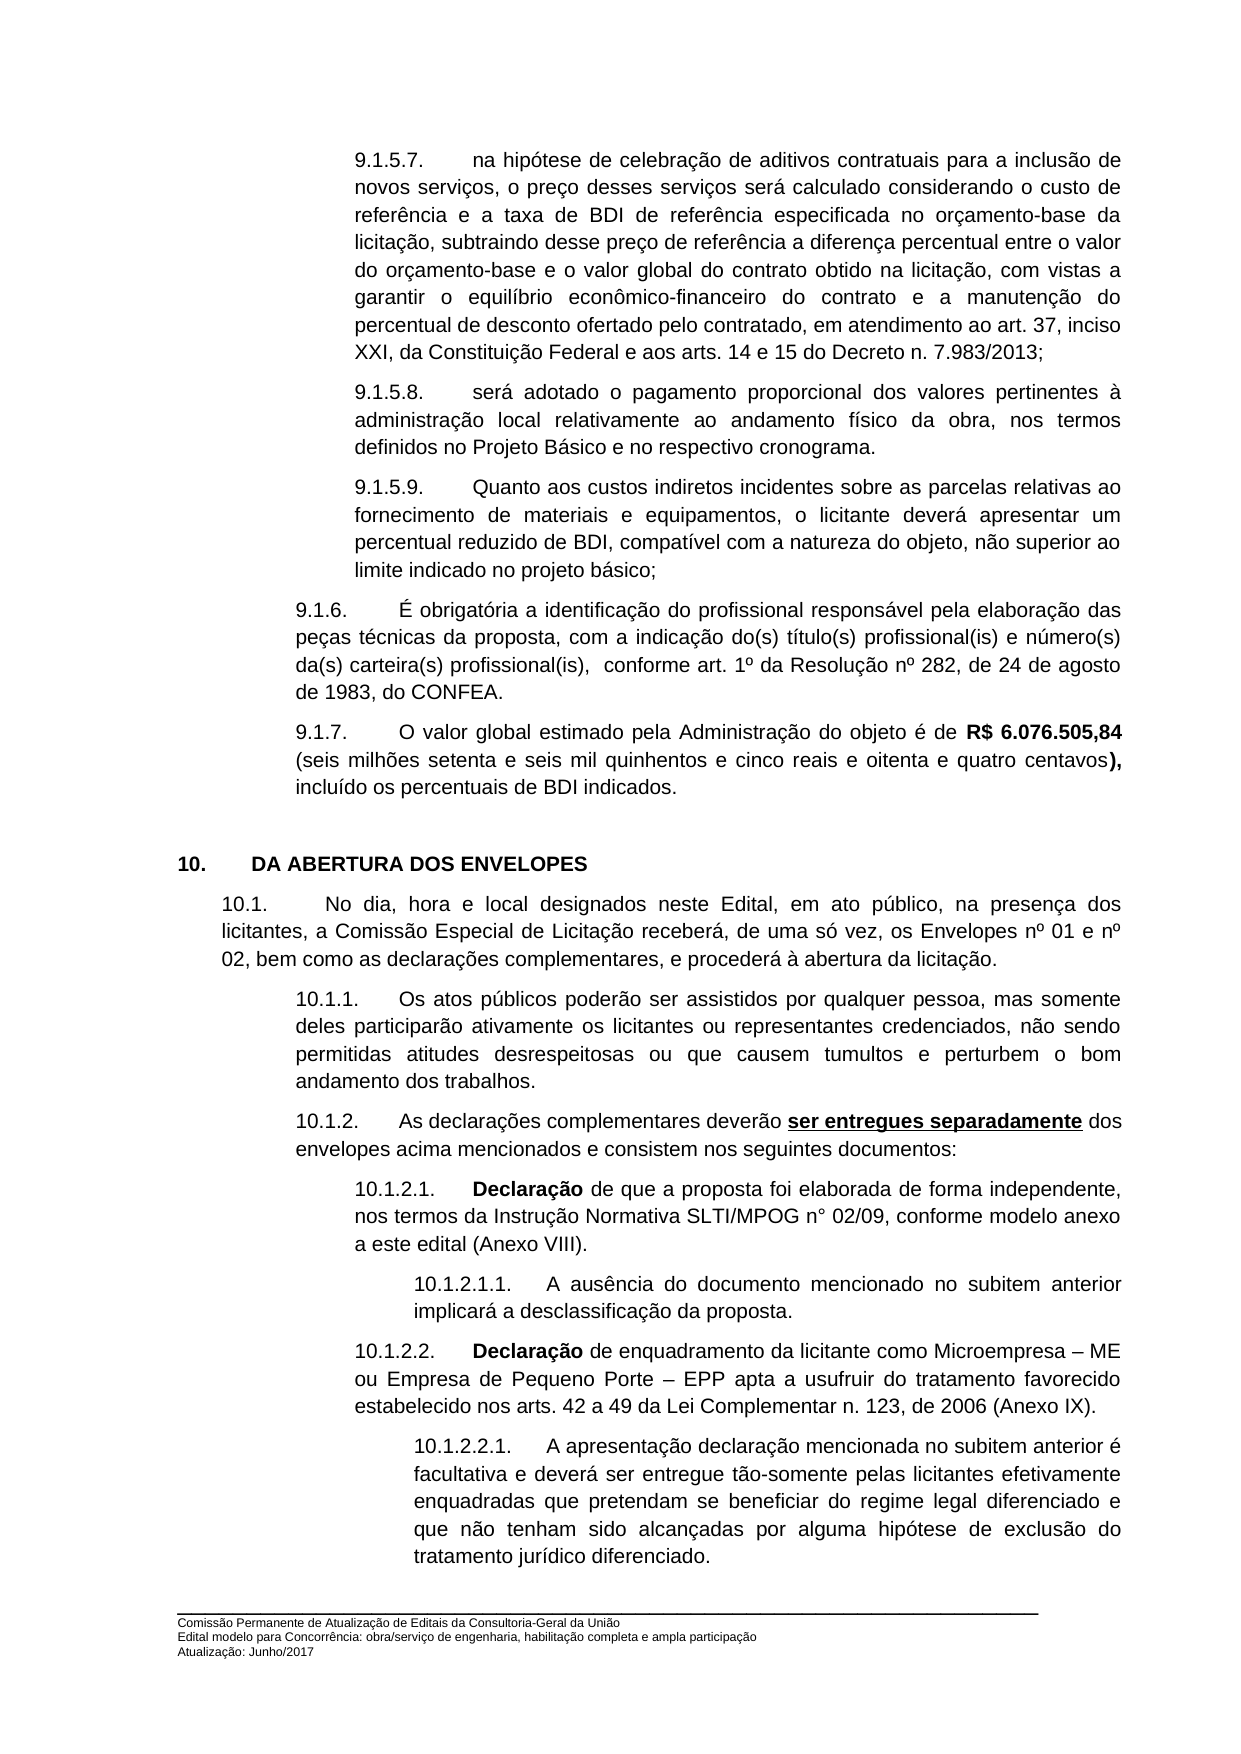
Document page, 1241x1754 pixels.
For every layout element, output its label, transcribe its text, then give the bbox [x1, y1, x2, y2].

list A ausência do documento mencionado no subitem anterior implicará a desclassificação da proposta. [413, 1272, 1122, 1323]
list será adotado o pagamento proporcional dos valores pertinentes à administração local relativamente ao andamento físico da obra, nos termos definidos no Projeto Básico e no respectivo cronograma. [354, 380, 1122, 459]
list No dia, hora e local designados neste Edital, em ato público, na presença dos licitantes, a Comissão Especial de Licitação receberá, de uma só vez, os Envelopes nº 01 e nº 02, bem como as declarações complementares, e procederá à abertura da licitação. [221, 892, 1122, 971]
list na hipótese de celebração de aditivos contratuais para a inclusão de novos serviços, o preço desses serviços será calculado considerando o custo de referência e a taxa de BDI de referência especificada no orçamento-base da licitação, subtraindo desse preço de referência a diferença percentual entre o valor do orçamento-base e o valor global do contrato obtido na licitação, com vistas a garantir o equilíbrio econômico-financeiro do contrato e a manutenção do percentual de desconto ofertado pelo contratado, em atendimento ao art. 37, inciso XXI, da Constituição Federal e aos arts. 14 e 15 do Decreto n. 7.983/2013; [354, 148, 1122, 364]
list Declaração de que a proposta foi elaborada de forma independente, nos termos da Instrução Normativa SLTI/MPOG n° 02/09, conforme modelo anexo a este edital (Anexo VIII). [354, 1177, 1122, 1256]
list Os atos públicos poderão ser assistidos por qualquer pessoa, mas somente deles participarão ativamente os licitantes ou representantes credenciados, não sendo permitidas atitudes desrespeitosas ou que causem tumultos e perturbem o bom andamento dos trabalhos. [295, 987, 1122, 1093]
list Quanto aos custos indiretos incidentes sobre as parcelas relativas ao fornecimento de materiais e equipamentos, o licitante deverá apresentar um percentual reduzido de BDI, compatível com a natureza do objeto, não superior ao limite indicado no projeto básico; [354, 475, 1122, 582]
list DA ABERTURA DOS ENVELOPES [177, 852, 1122, 876]
list O valor global estimado pela Administração do objeto é de R$ 6.076.505,84 (seis milhões setenta e seis mil quinhentos e cinco reais e oitenta e quatro centavos), incluído os percentuais de BDI indicados. [295, 720, 1122, 799]
list A apresentação declaração mencionada no subitem anterior é facultativa e deverá ser entregue tão-somente pelas licitantes efetivamente enquadradas que pretendam se beneficiar do regime legal diferenciado e que não tenham sido alcançadas por alguma hipótese de exclusão do tratamento jurídico diferenciado. [413, 1434, 1122, 1568]
list É obrigatória a identificação do profissional responsável pela elaboração das peças técnicas da proposta, com a indicação do(s) título(s) profissional(is) e número(s) da(s) carteira(s) profissional(is), conforme art. 1º da Resolução nº 282, de 24 de agosto de 1983, do CONFEA. [295, 598, 1122, 704]
list As declarações complementares deverão ser entregues separadamente dos envelopes acima mencionados e consistem nos seguintes documentos: [295, 1109, 1122, 1161]
list Declaração de enquadramento da licitante como Microempresa – ME ou Empresa de Pequeno Porte – EPP apta a usufruir do tratamento favorecido estabelecido nos arts. 42 a 49 da Lei Complementar n. 123, de 2006 (Anexo IX). [354, 1339, 1122, 1418]
